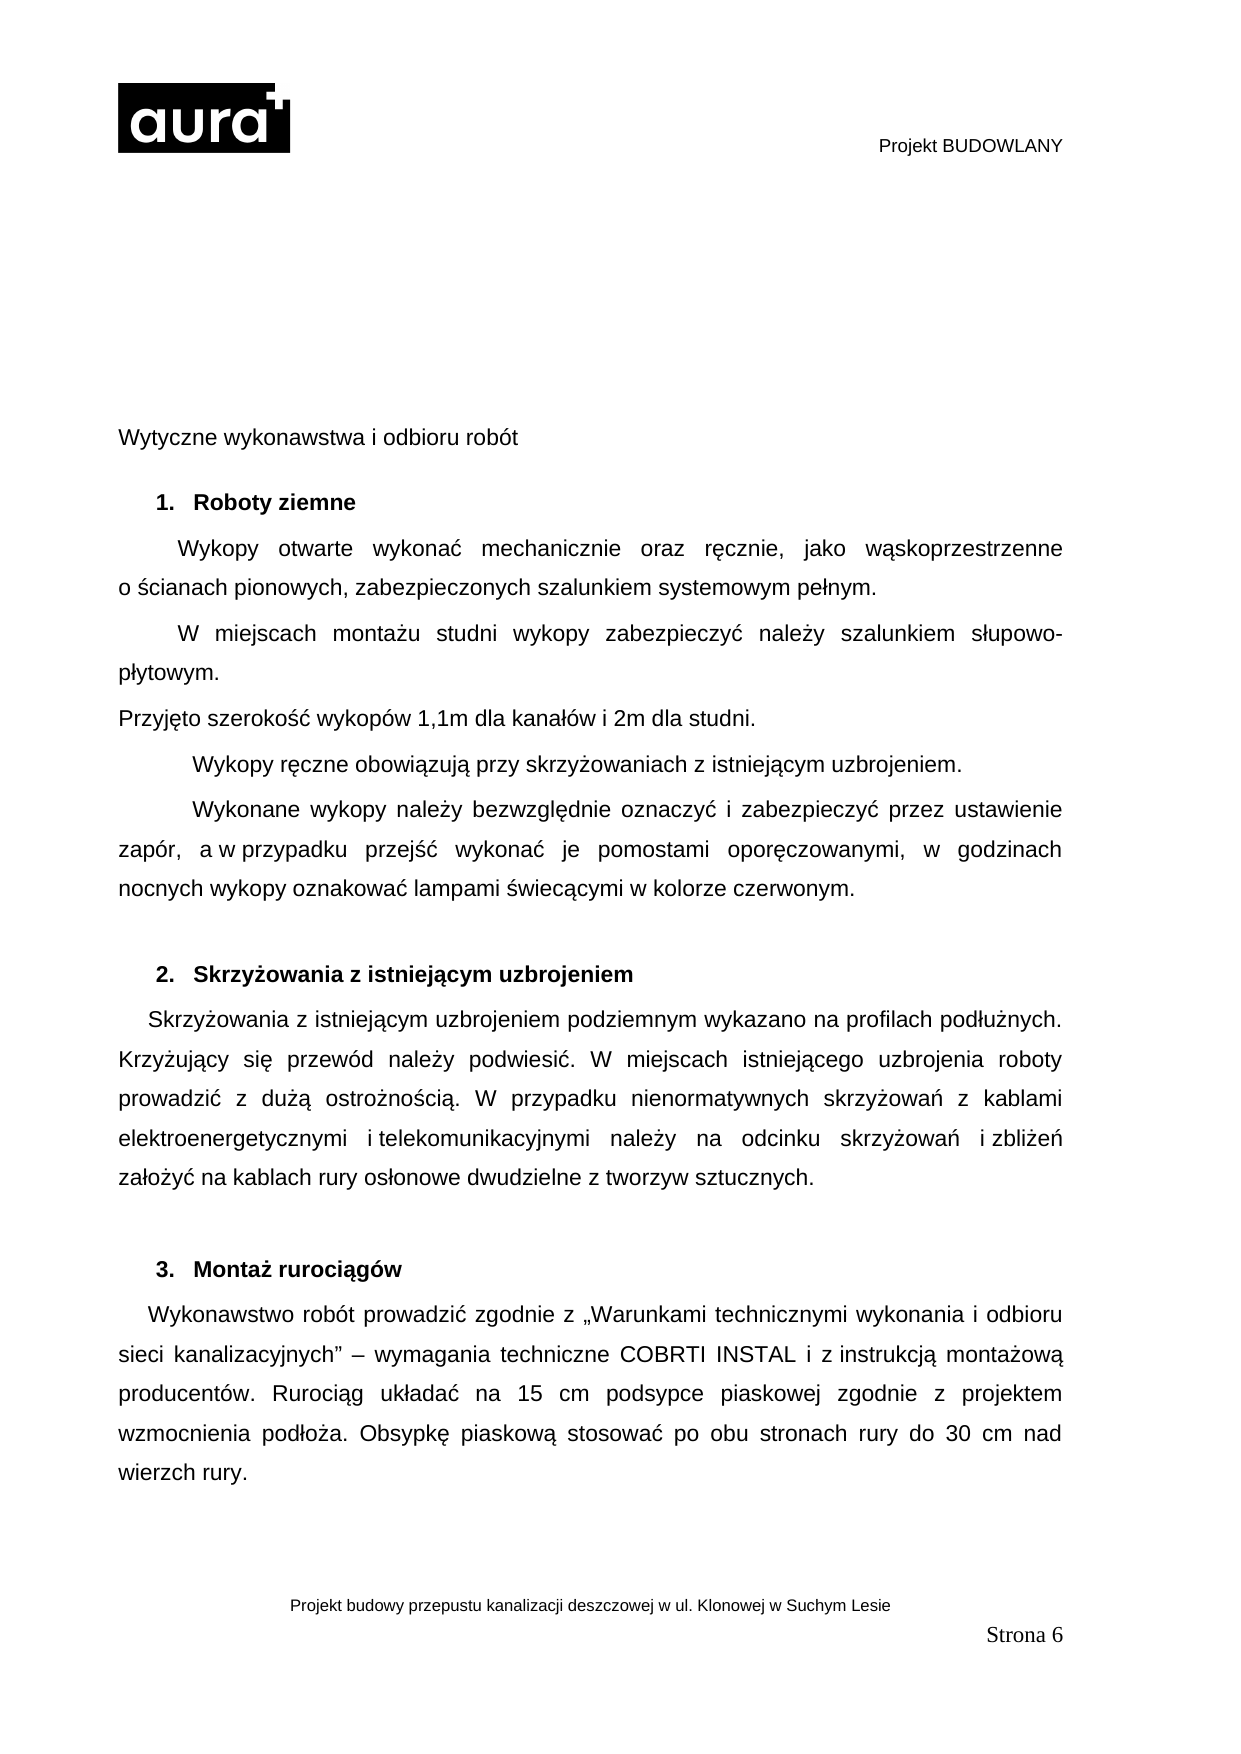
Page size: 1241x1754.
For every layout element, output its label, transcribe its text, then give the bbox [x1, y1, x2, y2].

text Wykonane wykopy należy bezwzględnie oznaczyć i zabezpieczyć przez ustawienie zapór, a w przypadku przejść wykonać je pomostami oporęczowanymi, w godzinach nocnych wykopy oznakować lampami świecącymi w kolorze czerwonym. [118, 796, 1063, 902]
text Wykopy ręczne obowiązują przy skrzyżowaniach z istniejącym uzbrojeniem. [118, 751, 1063, 777]
text Przyjęto szerokość wykopów 1,1m dla kanałów i 2m dla studni. [118, 705, 1063, 731]
text Skrzyżowania z istniejącym uzbrojeniem podziemnym wykazano na profilach podłużnych. Krzyżujący się przewód należy podwiesić. W miejscach istniejącego uzbrojenia roboty prowadzić z dużą ostrożnością. W przypadku nienormatywnych skrzyżowań z kablami elektroenergetycznymi i telekomunikacyjnymi należy na odcinku skrzyżowań i zbliżeń założyć na kablach rury osłonowe dwudzielne z tworzyw sztucznych. [118, 1006, 1063, 1191]
text Wykonawstwo robót prowadzić zgodnie z „Warunkami technicznymi wykonania i odbioru sieci kanalizacyjnych” – wymagania techniczne COBRTI INSTAL i z instrukcją montażową producentów. Rurociąg układać na 15 cm podsypce piaskowej zgodnie z projektem wzmocnienia podłoża. Obsypkę piaskową stosować po obu stronach rury do 30 cm nad wierzch rury. [118, 1301, 1063, 1486]
text Wytyczne wykonawstwa i odbioru robót [118, 424, 1063, 450]
subtitle Roboty ziemne [156, 489, 1063, 515]
text W miejscach montażu studni wykopy zabezpieczyć należy szalunkiem słupowo-płytowym. [118, 620, 1063, 686]
picture [118, 83, 290, 153]
text Wykopy otwarte wykonać mechanicznie oraz ręcznie, jako wąskoprzestrzenne o ścianach pionowych, zabezpieczonych szalunkiem systemowym pełnym. [118, 534, 1063, 600]
subtitle Skrzyżowania z istniejącym uzbrojeniem [156, 961, 1063, 987]
subtitle Montaż rurociągów [156, 1256, 1063, 1282]
